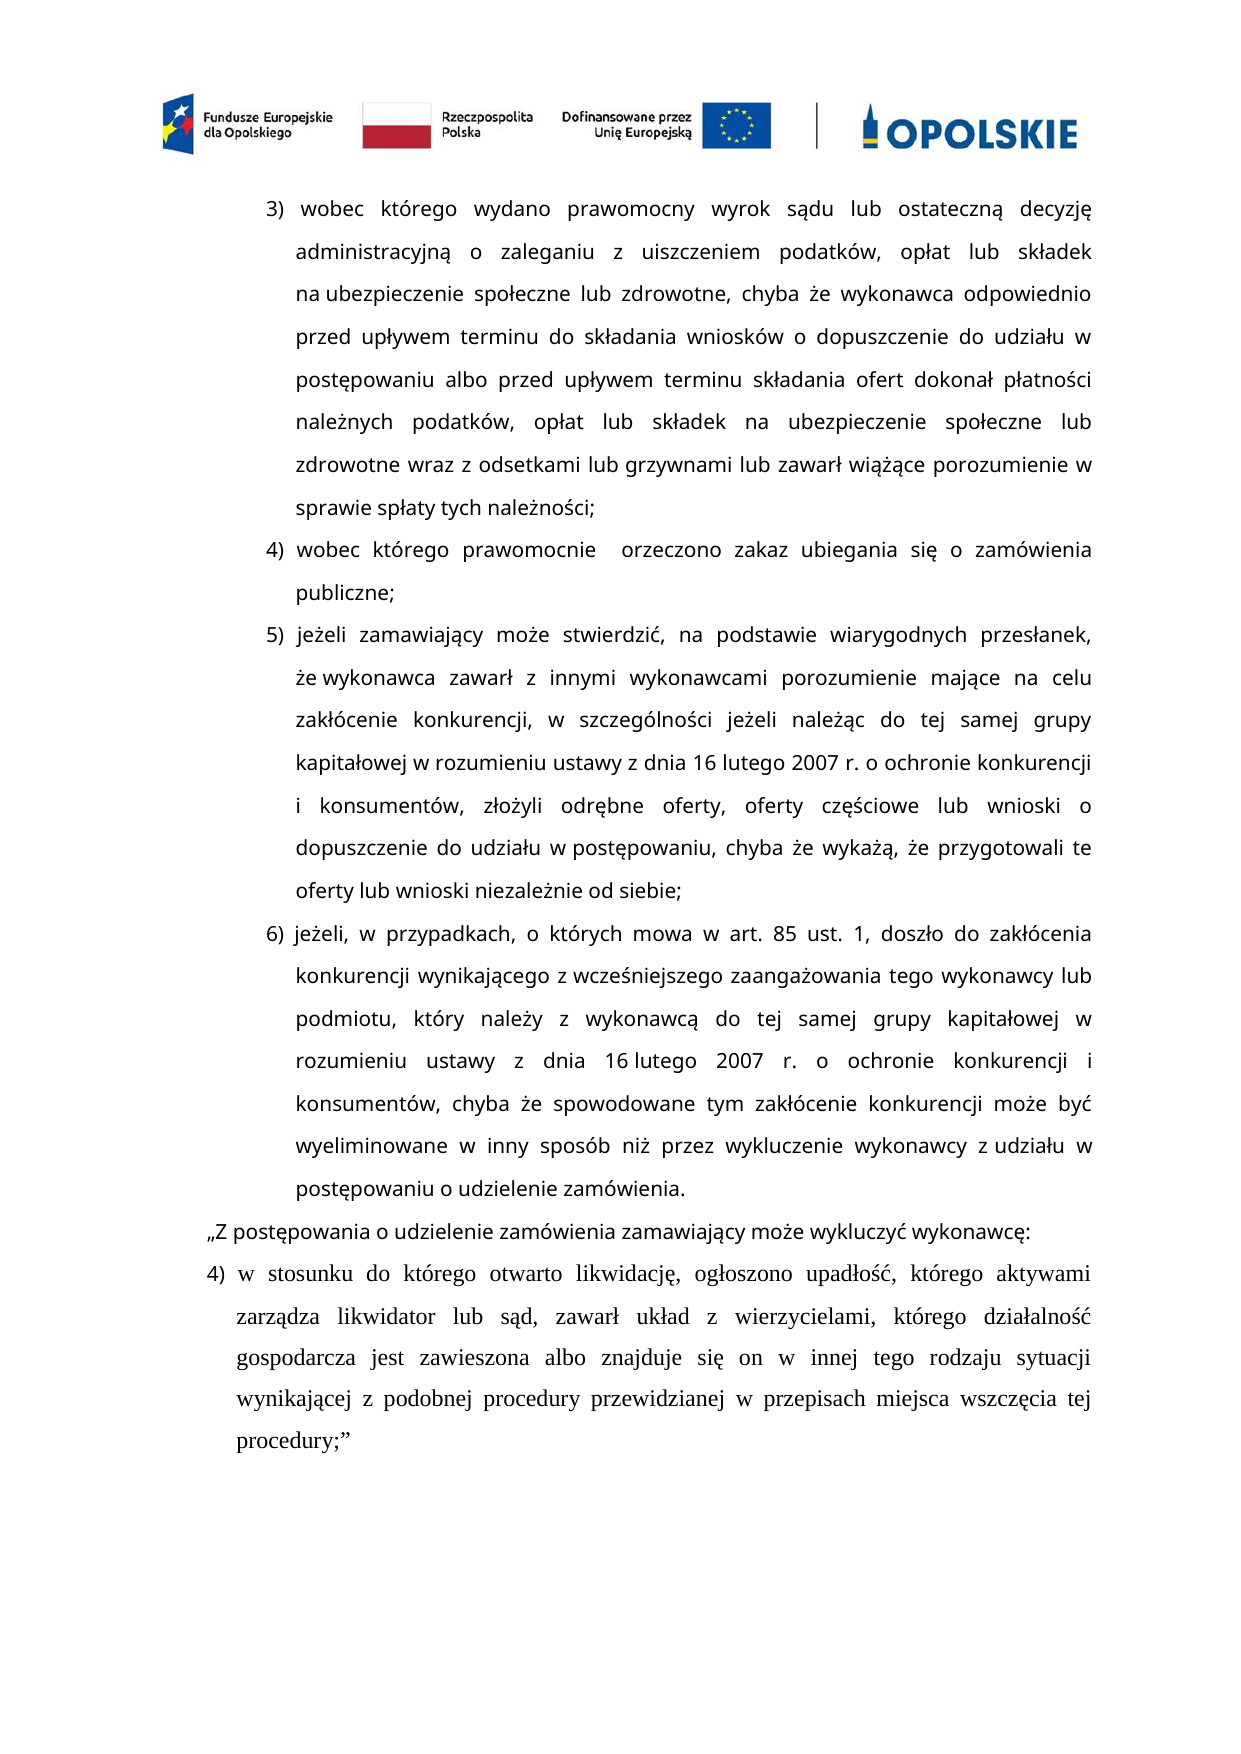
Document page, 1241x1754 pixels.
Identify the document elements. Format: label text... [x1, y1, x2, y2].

text 5) jeżeli zamawiający może stwierdzić, na podstawie wiarygodnych przesłanek, że wykonawca zawarł z innymi wykonawcami porozumienie mające na celu zakłócenie konkurencji, w szczególności jeżeli należąc do tej samej grupy kapitałowej w rozumieniu ustawy z dnia 16 lutego 2007 r. o ochronie konkurencji i konsumentów, złożyli odrębne oferty, oferty częściowe lub wnioski o dopuszczenie do udziału w postępowaniu, chyba że wykażą, że przygotowali te oferty lub wnioski niezależnie od siebie; [266, 620, 1093, 904]
text „Z postępowania o udzielenie zamówienia zamawiający może wykluczyć wykonawcę: [207, 1217, 1093, 1245]
text 3) wobec którego wydano prawomocny wyrok sądu lub ostateczną decyzję administracyjną o zaleganiu z uiszczeniem podatków, opłat lub składek na ubezpieczenie społeczne lub zdrowotne, chyba że wykonawca odpowiednio przed upływem terminu do składania wniosków o dopuszczenie do udziału w postępowaniu albo przed upływem terminu składania ofert dokonał płatności należnych podatków, opłat lub składek na ubezpieczenie społeczne lub zdrowotne wraz z odsetkami lub grzywnami lub zawarł wiążące porozumienie w sprawie spłaty tych należności; [266, 194, 1093, 521]
text 4) w stosunku do którego otwarto likwidację, ogłoszono upadłość, którego aktywami zarządza likwidator lub sąd, zawarł układ z wierzycielami, którego działalność gospodarcza jest zawieszona albo znajduje się on w innej tego rodzaju sytuacji wynikającej z podobnej procedury przewidzianej w przepisach miejsca wszczęcia tej procedury;” [207, 1259, 1093, 1453]
text 6) jeżeli, w przypadkach, o których mowa w art. 85 ust. 1, doszło do zakłócenia konkurencji wynikającego z wcześniejszego zaangażowania tego wykonawcy lub podmiotu, który należy z wykonawcą do tej samej grupy kapitałowej w rozumieniu ustawy z dnia 16 lutego 2007 r. o ochronie konkurencji i konsumentów, chyba że spowodowane tym zakłócenie konkurencji może być wyeliminowane w inny sposób niż przez wykluczenie wykonawcy z udziału w postępowaniu o udzielenie zamówienia. [266, 919, 1093, 1203]
text 4) wobec którego prawomocnie orzeczono zakaz ubiegania się o zamówienia publiczne; [266, 535, 1093, 606]
picture [147, 73, 1093, 171]
